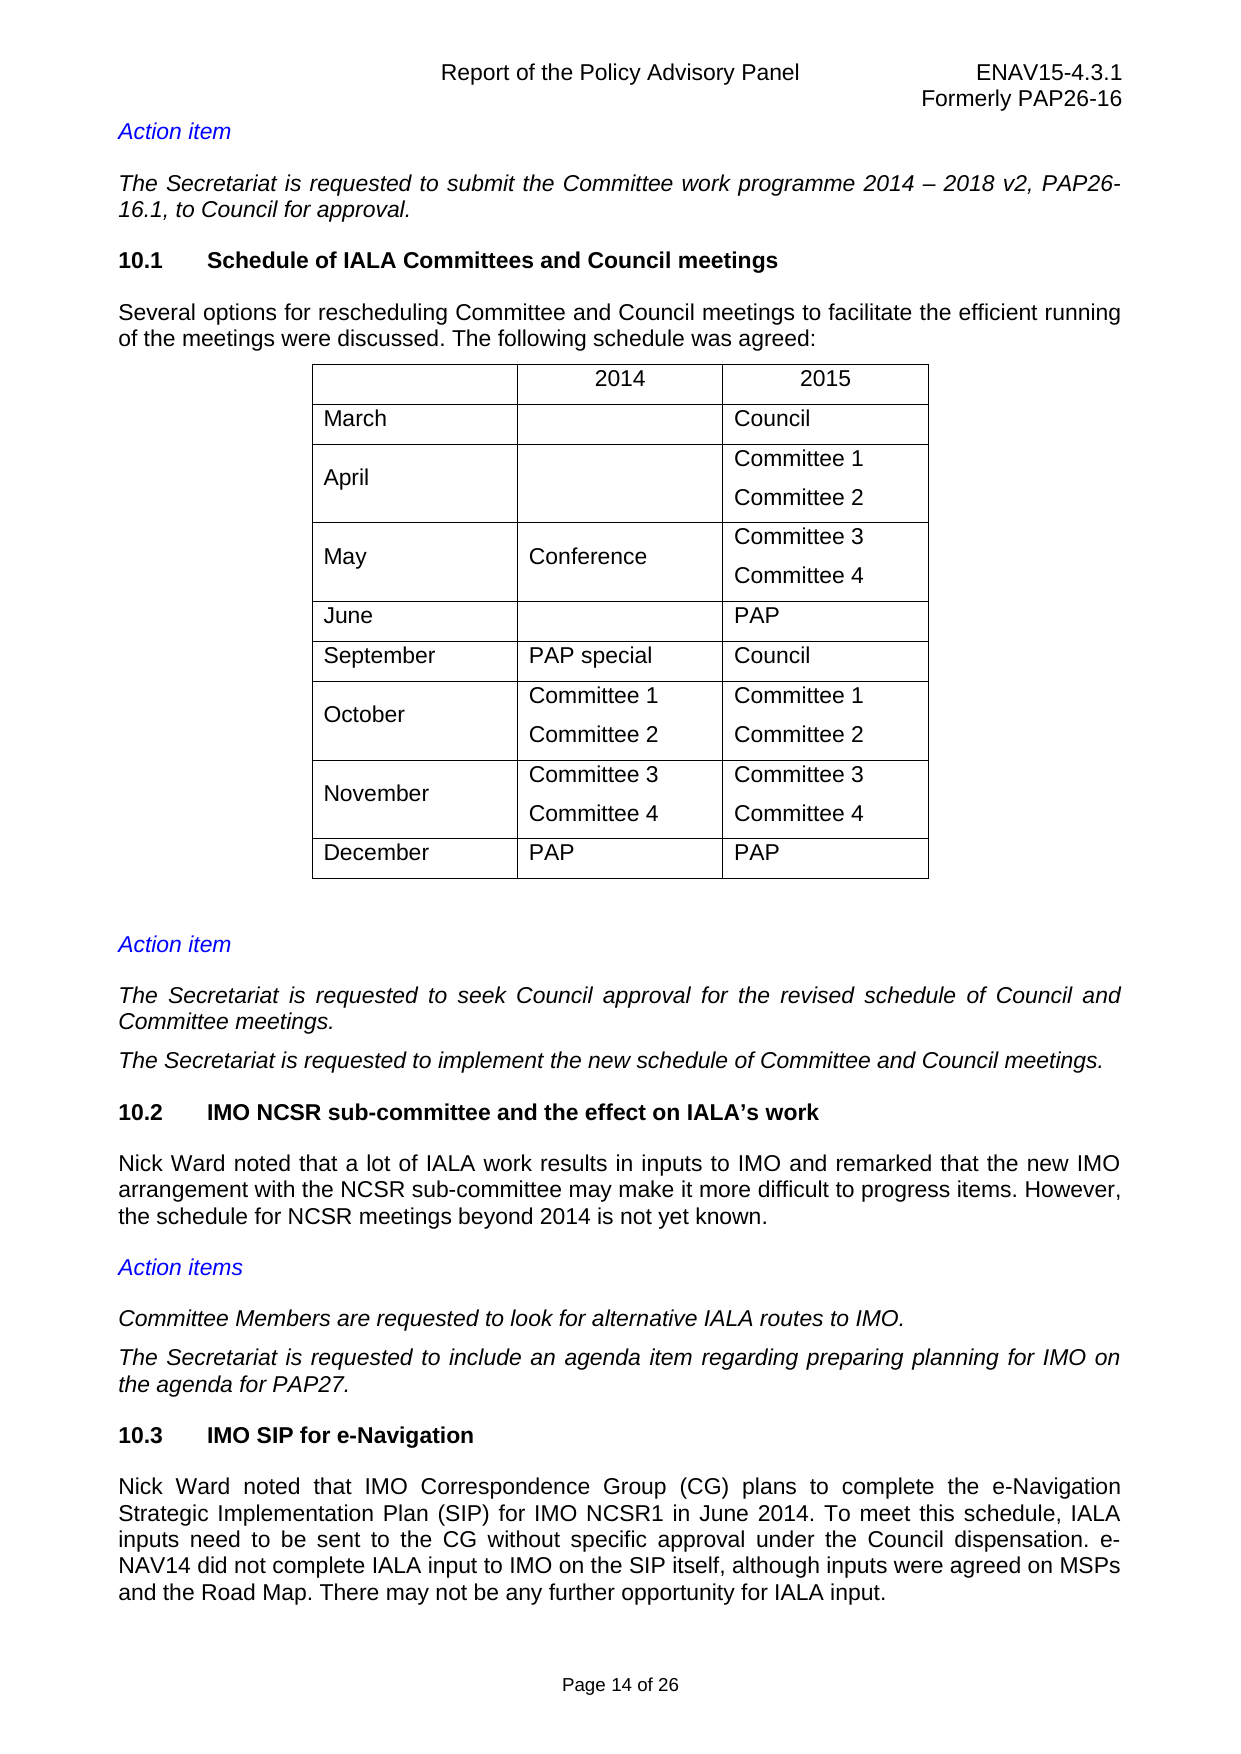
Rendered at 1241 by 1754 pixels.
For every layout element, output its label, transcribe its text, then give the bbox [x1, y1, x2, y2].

table_cell Committee 1 Committee 2 [723, 445, 928, 522]
table_cell PAP [723, 839, 928, 878]
table_cell [518, 405, 722, 443]
text The Secretariat is requested to seek Council approval for the revised schedule of Council and Committee meetings. [118, 982, 1122, 1035]
table_cell March [313, 405, 517, 443]
table_cell PAP special [518, 642, 722, 681]
text Committee Members are requested to look for alternative IALA routes to IMO. [118, 1305, 1122, 1332]
table_cell September [313, 642, 517, 681]
table_cell PAP [723, 602, 928, 641]
text Action items [118, 1254, 1122, 1280]
table_cell Committee 1 Committee 2 [518, 682, 722, 759]
text Action item [118, 118, 1122, 144]
table_cell [518, 445, 722, 522]
text Nick Ward noted that a lot of IALA work results in inputs to IMO and remarked that the new IMO arrangement with the NCSR sub-committee may make it more difficult to progress items. However, the schedule for NCSR meetings beyond 2014 is not yet known. [118, 1150, 1122, 1229]
subtitle Schedule of IALA Committees and Council meetings [118, 247, 1122, 273]
table_cell April [313, 445, 517, 522]
table_cell Committee 3 Committee 4 [723, 523, 928, 601]
table_cell May [313, 523, 517, 601]
table_cell Council [723, 642, 928, 681]
table_cell October [313, 682, 517, 759]
text Several options for rescheduling Committee and Council meetings to facilitate the efficient running of the meetings were discussed. The following schedule was agreed: [118, 298, 1122, 351]
table_cell Council [723, 405, 928, 443]
text Nick Ward noted that IMO Correspondence Group (CG) plans to complete the e-Navigation Strategic Implementation Plan (SIP) for IMO NCSR1 in June 2014. To meet this schedule, IALA inputs need to be sent to the CG without specific approval under the Council dispensation. e-NAV14 did not complete IALA input to IMO on the SIP itself, although inputs were agreed on MSPs and the Road Map. There may not be any further opportunity for IALA input. [118, 1473, 1122, 1605]
text The Secretariat is requested to implement the new schedule of Committee and Council meetings. [118, 1047, 1122, 1073]
table_cell Committee 3 Committee 4 [518, 761, 722, 838]
table_cell June [313, 602, 517, 641]
table_cell Committee 3 Committee 4 [723, 761, 928, 838]
table_cell Conference [518, 523, 722, 601]
table_cell Committee 1 Committee 2 [723, 682, 928, 759]
text The Secretariat is requested to include an agenda item regarding preparing planning for IMO on the agenda for PAP27. [118, 1344, 1122, 1397]
subtitle IMO NCSR sub-committee and the effect on IALA’s work [118, 1098, 1122, 1125]
table_header [313, 365, 517, 404]
text Action item [118, 931, 1122, 957]
table_cell November [313, 761, 517, 838]
table_cell December [313, 839, 517, 878]
subtitle IMO SIP for e-Navigation [118, 1422, 1122, 1448]
table_cell PAP [518, 839, 722, 878]
table_header 2014 [518, 365, 722, 404]
table_cell [518, 602, 722, 641]
table_header 2015 [723, 365, 928, 404]
text The Secretariat is requested to submit the Committee work programme 2014 – 2018 v2, PAP26-16.1, to Council for approval. [118, 169, 1122, 222]
